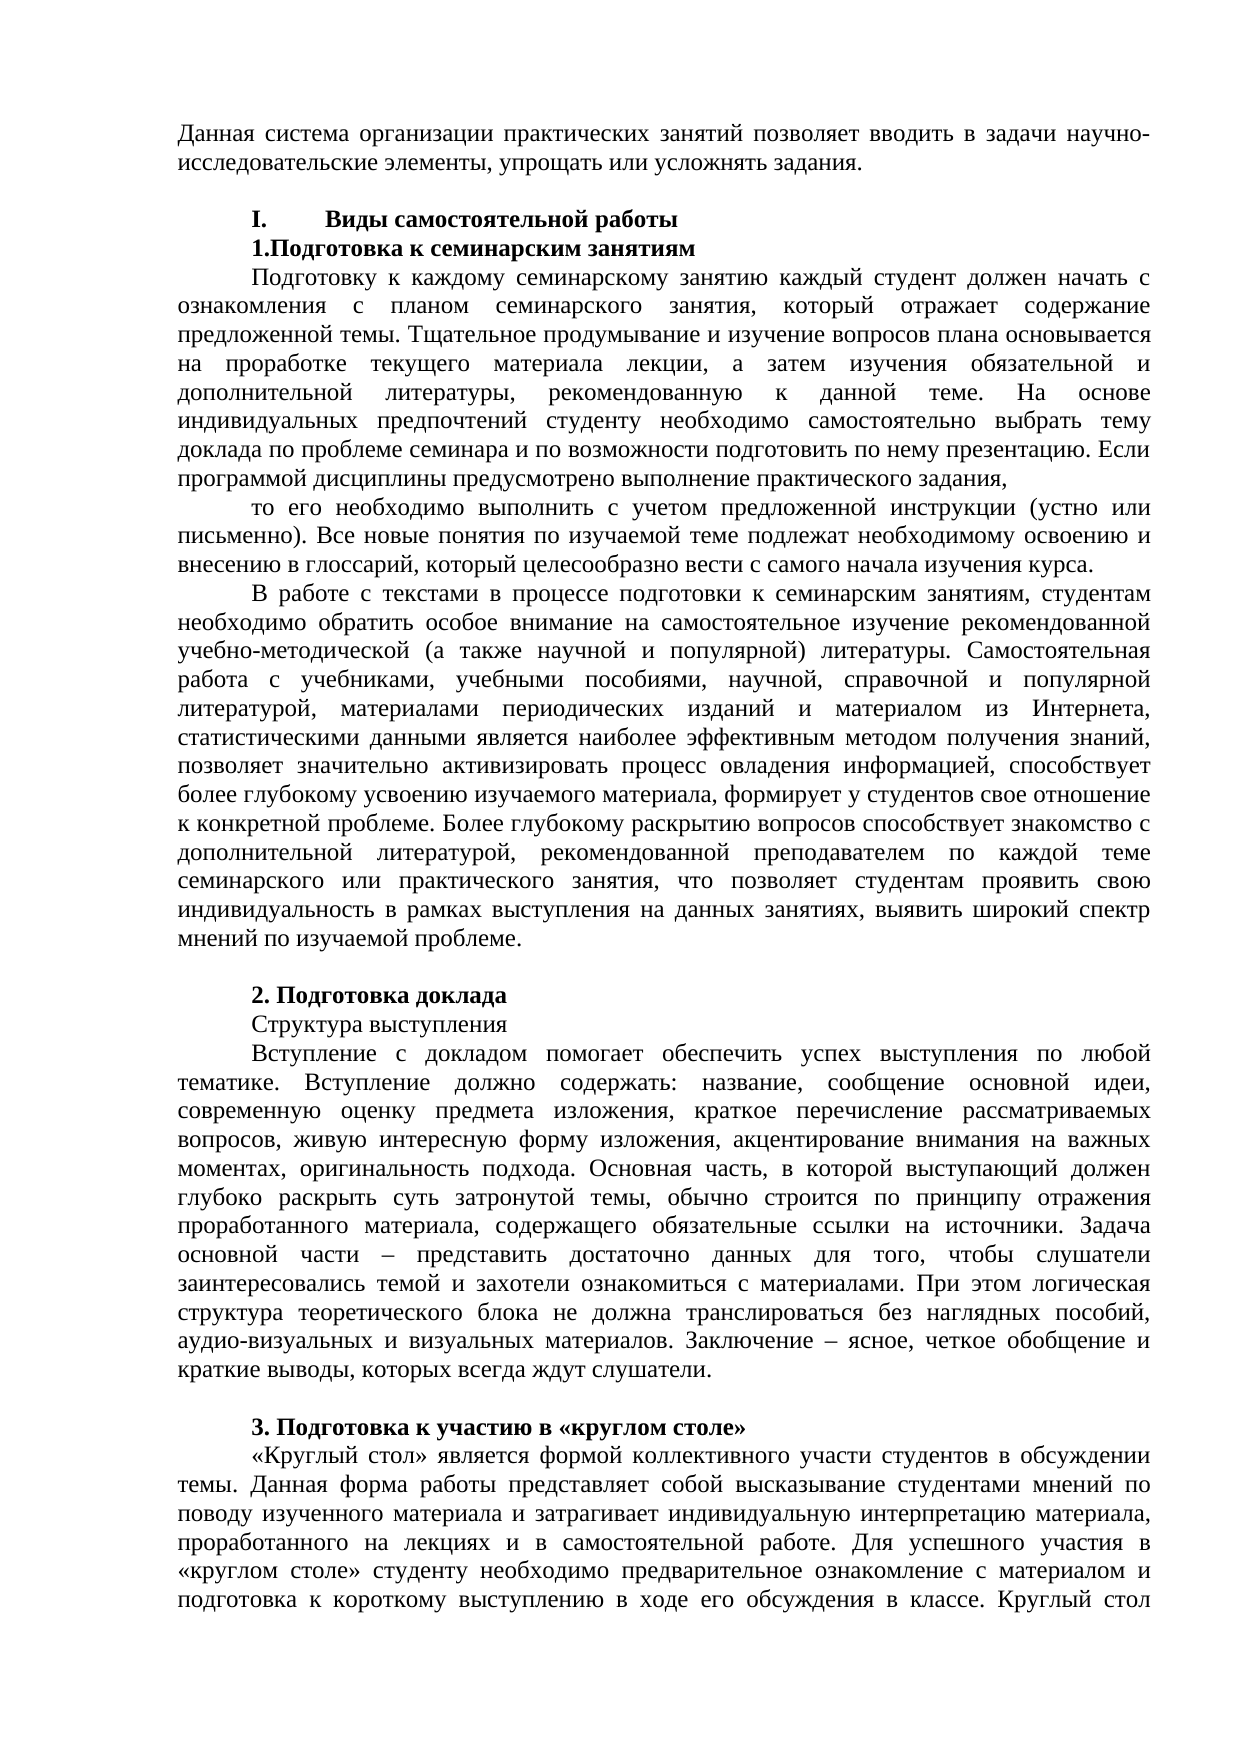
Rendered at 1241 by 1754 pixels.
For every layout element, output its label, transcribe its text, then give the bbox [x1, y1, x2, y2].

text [177, 1441, 1152, 1613]
text В работе с текстами в процессе подготовки к семинарским занятиям, студентам необходимо обратить особое внимание на самостоятельное изучение рекомендованной учебно-методической (а также научной и популярной) литературы. Самостоятельная работа с учебниками, учебными пособиями, научной, справочной и популярной литературой, материалами периодических изданий и материалом из Интернета, статистическими данными является наиболее эффективным методом получения знаний, позволяет значительно активизировать процесс овладения информацией, способствует более глубокому усвоению изучаемого материала, формирует у студентов свое отношение к конкретной проблеме. Более глубокому раскрытию вопросов способствует знакомство с дополнительной литературой, рекомендованной преподавателем по каждой теме семинарского или практического занятия, что позволяет студентам проявить свою индивидуальность в рамках выступления на данных занятиях, выявить широкий спектр мнений по изучаемой проблеме. [177, 578, 1152, 952]
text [177, 118, 1152, 176]
text Структура выступления [177, 1009, 1152, 1038]
text 1.Подготовка к семинарским занятиям [177, 233, 1152, 262]
text 2. Подготовка доклада [177, 981, 1152, 1009]
text 3. Подготовка к участию в «круглом столе» [177, 1412, 1152, 1441]
text то его необходимо выполнить с учетом предложенной инструкции (устно или письменно). Все новые понятия по изучаемой теме подлежат необходимому освоению и внесению в глоссарий, который целесообразно вести с самого начала изучения курса. [177, 492, 1152, 578]
text Подготовку к каждому семинарскому занятию каждый студент должен начать с ознакомления с планом семинарского занятия, который отражает содержание предложенной темы. Тщательное продумывание и изучение вопросов плана основывается на проработке текущего материала лекции, а затем изучения обязательной и дополнительной литературы, рекомендованную к данной теме. На основе индивидуальных предпочтений студенту необходимо самостоятельно выбрать тему доклада по проблеме семинара и по возможности подготовить по нему презентацию. Если программой дисциплины предусмотрено выполнение практического задания, [177, 262, 1152, 492]
list Виды самостоятельной работы [177, 204, 1152, 233]
text Вступление с докладом помогает обеспечить успех выступления по любой тематике. Вступление должно содержать: название, сообщение основной идеи, современную оценку предмета изложения, краткое перечисление рассматриваемых вопросов, живую интересную форму изложения, акцентирование внимания на важных моментах, оригинальность подхода. Основная часть, в которой выступающий должен глубоко раскрыть суть затронутой темы, обычно строится по принципу отражения проработанного материала, содержащего обязательные ссылки на источники. Задача основной части – представить достаточно данных для того, чтобы слушатели заинтересовались темой и захотели ознакомиться с материалами. При этом логическая структура теоретического блока не должна транслироваться без наглядных пособий, аудио-визуальных и визуальных материалов. Заключение – ясное, четкое обобщение и краткие выводы, которых всегда ждут слушатели. [177, 1038, 1152, 1383]
